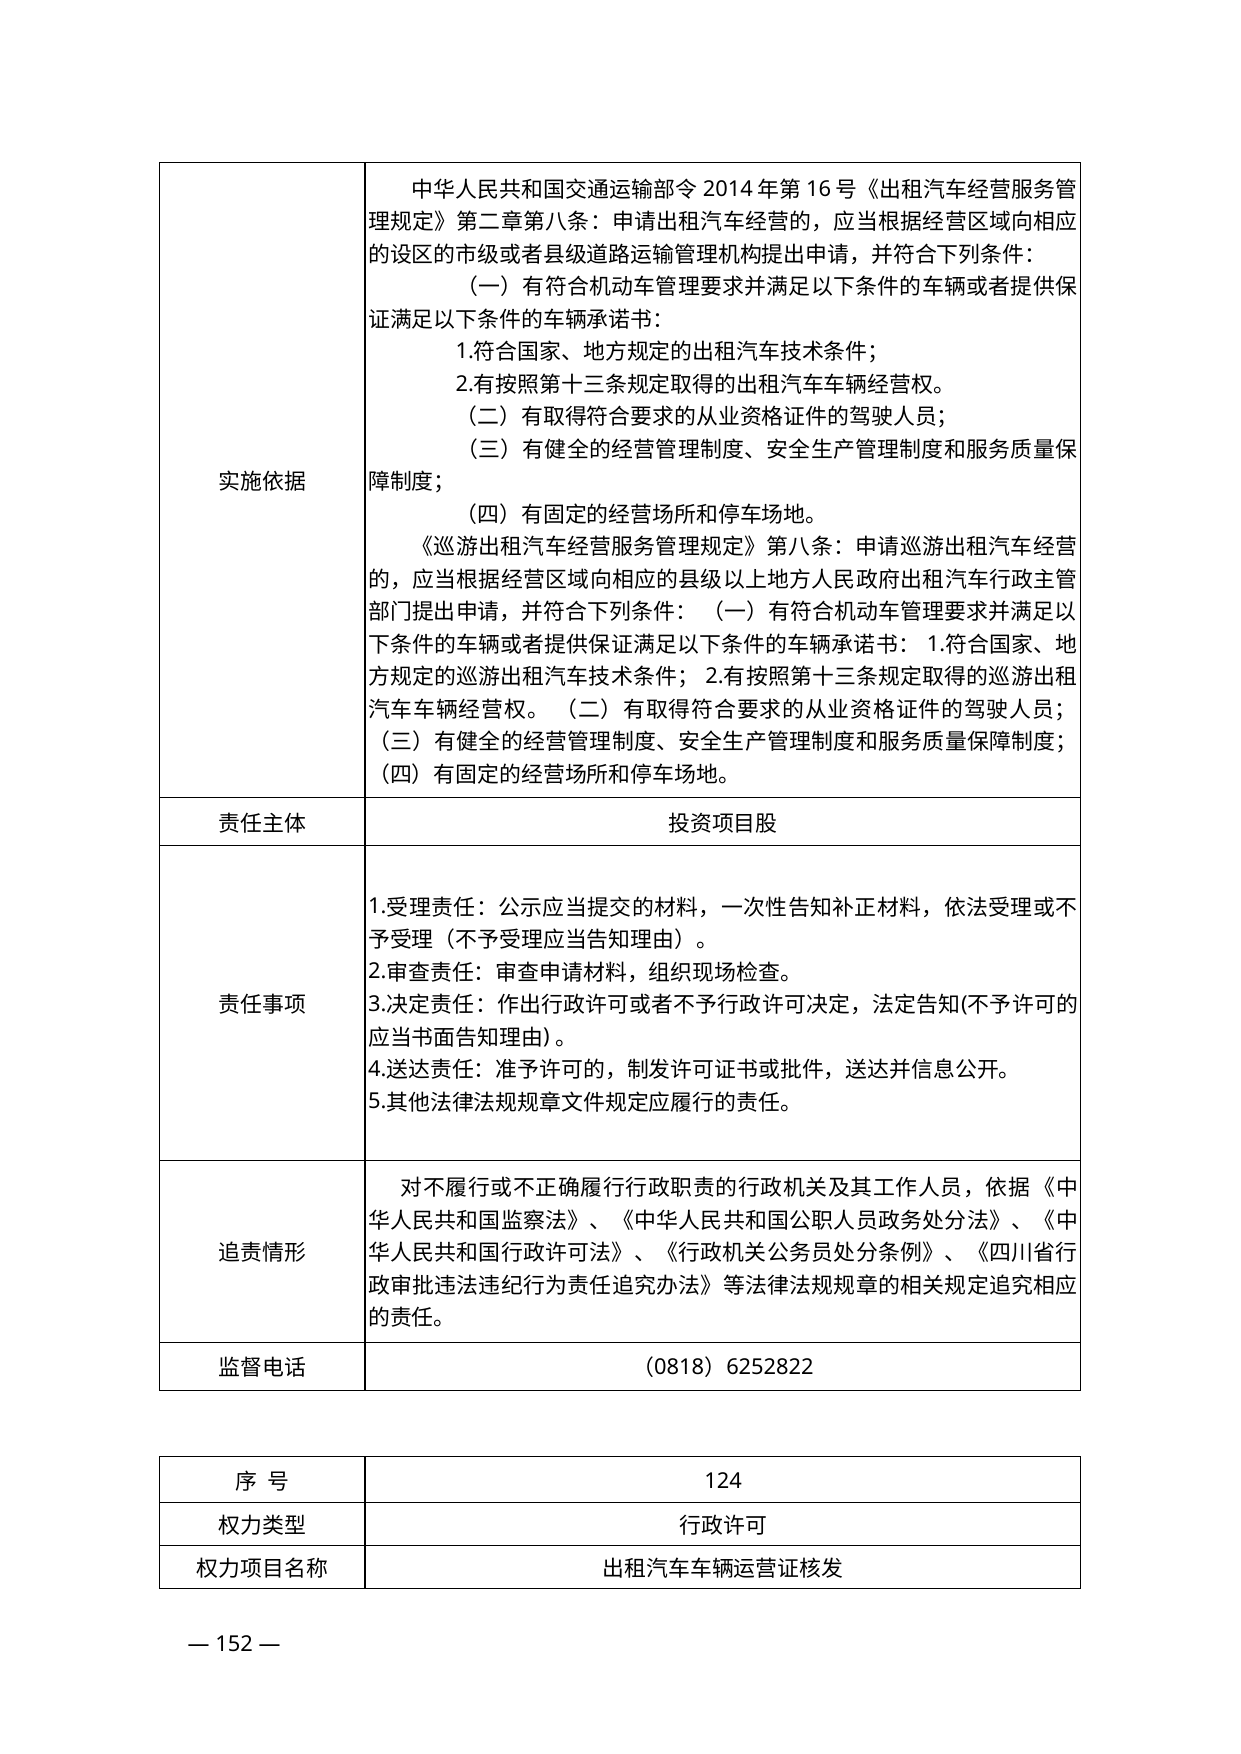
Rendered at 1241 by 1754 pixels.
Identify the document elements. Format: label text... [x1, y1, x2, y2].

table_cell 对不履行或不正确履行行政职责的行政机关及其工作人员，依据《中华人民共和国监察法》、《中华人民共和国公职人员政务处分法》、《中华人民共和国行政许可法》、《行政机关公务员处分条例》、《四川省行政审批违法违纪行为责任追究办法》等法律法规规章的相关规定追究相应的责任。 [366, 1161, 1080, 1342]
table_header 序 号 [160, 1457, 364, 1502]
table_cell 出租汽车车辆运营证核发 [366, 1546, 1080, 1588]
table_cell 权力类型 [160, 1503, 364, 1545]
table_cell 责任主体 [160, 798, 364, 845]
table_header 124 [366, 1457, 1080, 1502]
table_cell 监督电话 [160, 1343, 364, 1390]
table_cell 1.受理责任：公示应当提交的材料，一次性告知补正材料，依法受理或不予受理（不予受理应当告知理由）。 2.审查责任：审查申请材料，组织现场检查。 3.决定责任：作出行政许可或者不予行政许可决定，法定告知(不予许可的应当书面告知理由) 。 4.送达责任：准予许可的，制发许可证书或批件，送达并信息公开。 5.其他法律法规规章文件规定应履行的责任。 [366, 846, 1080, 1160]
table_cell 中华人民共和国交通运输部令2014年第16号《出租汽车经营服务管理规定》第二章第八条：申请出租汽车经营的，应当根据经营区域向相应的设区的市级或者县级道路运输管理机构提出申请，并符合下列条件： （一）有符合机动车管理要求并满足以下条件的车辆或者提供保证满足以下条件的车辆承诺书： 1.符合国家、地方规定的出租汽车技术条件； 2.有按照第十三条规定取得的出租汽车车辆经营权。 （二）有取得符合要求的从业资格证件的驾驶人员； （三）有健全的经营管理制度、安全生产管理制度和服务质量保障制度； （四）有固定的经营场所和停车场地。 《巡游出租汽车经营服务管理规定》第八条：申请巡游出租汽车经营的，应当根据经营区域向相应的县级以上地方人民政府出租汽车行政主管部门提出申请，并符合下列条件： （一）有符合机动车管理要求并满足以下条件的车辆或者提供保证满足以下条件的车辆承诺书： 1.符合国家、地方规定的巡游出租汽车技术条件； 2.有按照第十三条规定取得的巡游出租汽车车辆经营权。 （二）有取得符合要求的从业资格证件的驾驶人员； （三）有健全的经营管理制度、安全生产管理制度和服务质量保障制度； （四）有固定的经营场所和停车场地。 [366, 163, 1080, 797]
table_cell 权力项目名称 [160, 1546, 364, 1588]
table_cell 责任事项 [160, 846, 364, 1160]
table_cell 追责情形 [160, 1161, 364, 1342]
table_cell 投资项目股 [366, 798, 1080, 845]
table_cell 实施依据 [160, 163, 364, 797]
table_cell 行政许可 [366, 1503, 1080, 1545]
table_cell （0818）6252822 [366, 1343, 1080, 1390]
